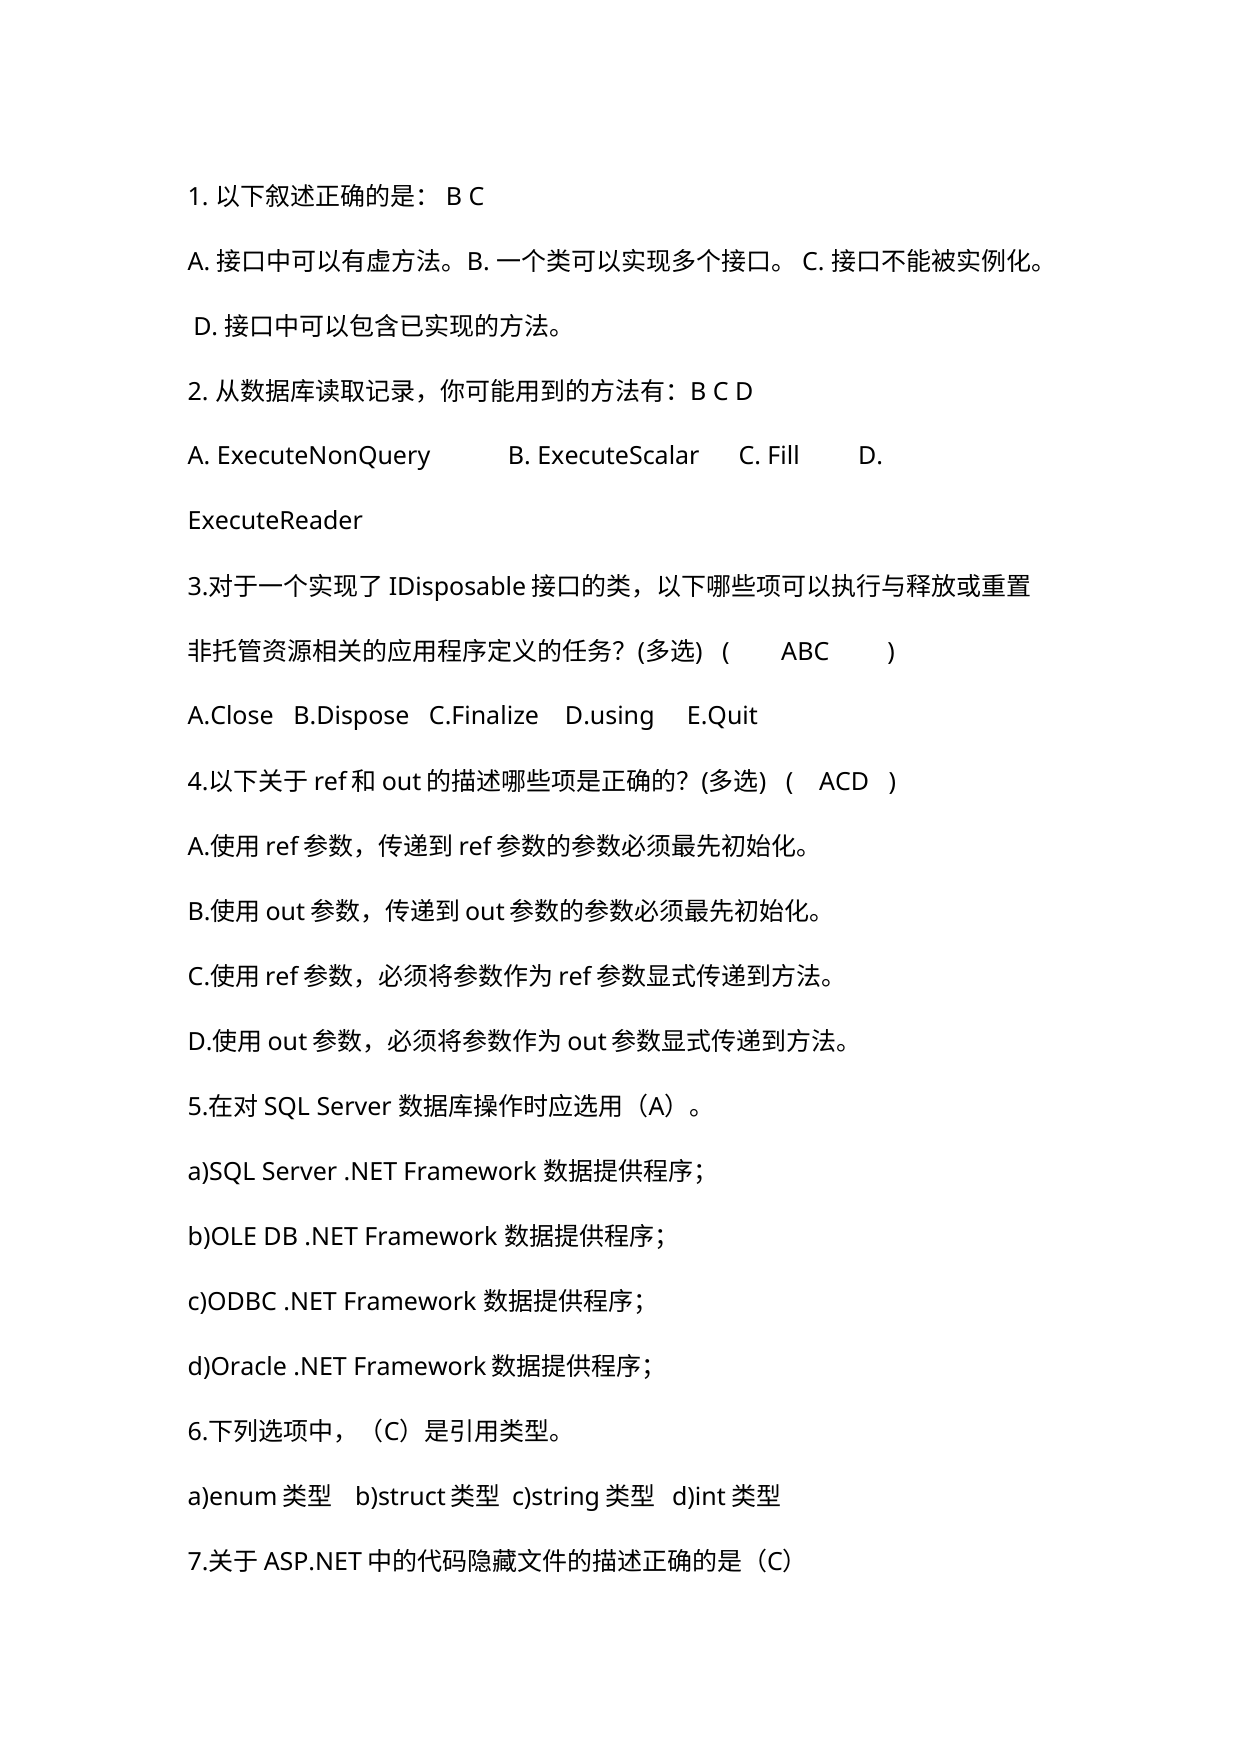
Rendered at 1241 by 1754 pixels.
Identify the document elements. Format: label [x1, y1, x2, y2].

text [187, 162, 1053, 1592]
